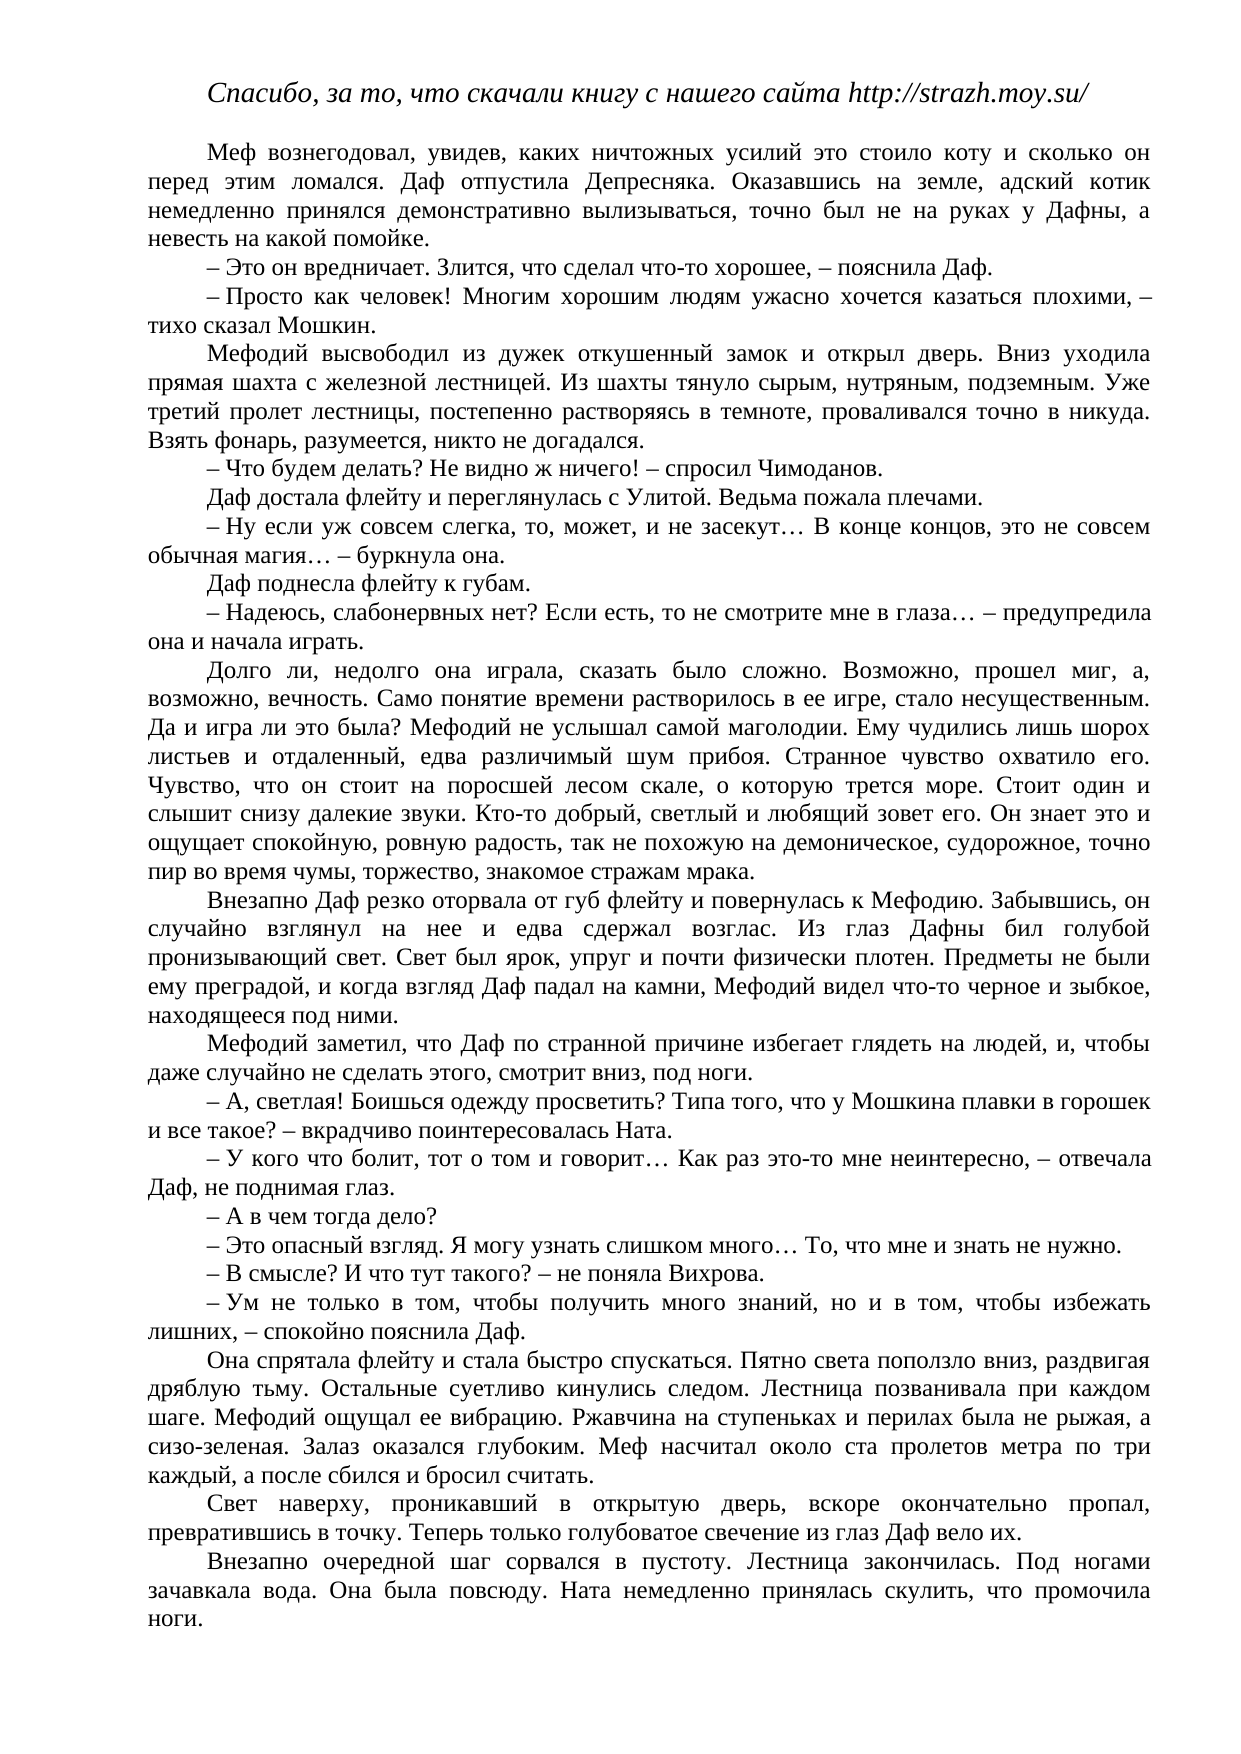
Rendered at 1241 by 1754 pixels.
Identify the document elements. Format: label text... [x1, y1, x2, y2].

text Свет наверху, проникавший в открытую дверь, вскоре окончательно пропал, превратившись в точку. Теперь только голубоватое свечение из глаз Даф вело их. [148, 1488, 1152, 1546]
text – У кого что болит, тот о том и говорит… Как раз это-то мне неинтересно, – отвечала Даф, не поднимая глаз. [148, 1143, 1152, 1201]
text – Что будем делать? Не видно ж ничего! – спросил Чимоданов. [148, 453, 1152, 482]
text Мефодий высвободил из дужек откушенный замок и открыл дверь. Вниз уходила прямая шахта с железной лестницей. Из шахты тянуло сырым, нутряным, подземным. Уже третий пролет лестницы, постепенно растворяясь в темноте, проваливался точно в никуда. Взять фонарь, разумеется, никто не догадался. [148, 338, 1152, 453]
text Меф вознегодовал, увидев, каких ничтожных усилий это стоило коту и сколько он перед этим ломался. Даф отпустила Депресняка. Оказавшись на земле, адский котик немедленно принялся демонстративно вылизываться, точно был не на руках у Дафны, а невесть на какой помойке. [148, 137, 1152, 252]
text – А, светлая! Боишься одежду просветить? Типа того, что у Мошкина плавки в горошек и все такое? – вкрадчиво поинтересовалась Ната. [148, 1086, 1152, 1143]
text – Просто как человек! Многим хорошим людям ужасно хочется казаться плохими, – тихо сказал Мошкин. [148, 281, 1152, 338]
text – В смысле? И что тут такого? – не поняла Вихрова. [148, 1258, 1152, 1287]
text – Это он вредничает. Злится, что сделал что-то хорошее, – пояснила Даф. [148, 252, 1152, 281]
text Внезапно Даф резко оторвала от губ флейту и повернулась к Мефодию. Забывшись, он случайно взглянул на нее и едва сдержал возглас. Из глаз Дафны бил голубой пронизывающий свет. Свет был ярок, упруг и почти физически плотен. Предметы не были ему преградой, и когда взгляд Даф падал на камни, Мефодий видел что-то черное и зыбкое, находящееся под ними. [148, 885, 1152, 1028]
text Даф поднесла флейту к губам. [148, 568, 1152, 597]
text Долго ли, недолго она играла, сказать было сложно. Возможно, прошел миг, а, возможно, вечность. Само понятие времени растворилось в ее игре, стало несущественным. Да и игра ли это была? Мефодий не услышал самой маголодии. Ему чудились лишь шорох листьев и отдаленный, едва различимый шум прибоя. Странное чувство охватило его. Чувство, что он стоит на поросшей лесом скале, о которую трется море. Стоит один и слышит снизу далекие звуки. Кто-то добрый, светлый и любящий зовет его. Он знает это и ощущает спокойную, ровную радость, так не похожую на демоническое, судорожное, точно пир во время чумы, торжество, знакомое стражам мрака. [148, 655, 1152, 885]
text – Это опасный взгляд. Я могу узнать слишком много… То, что мне и знать не нужно. [148, 1230, 1152, 1258]
text – А в чем тогда дело? [148, 1201, 1152, 1230]
text – Ну если уж совсем слегка, то, может, и не засекут… В конце концов, это не совсем обычная магия… – буркнула она. [148, 511, 1152, 568]
text Внезапно очередной шаг сорвался в пустоту. Лестница закончилась. Под ногами зачавкала вода. Она была повсюду. Ната немедленно принялась скулить, что промочила ноги. [148, 1546, 1152, 1632]
text Мефодий заметил, что Даф по странной причине избегает глядеть на людей, и, чтобы даже случайно не сделать этого, смотрит вниз, под ноги. [148, 1028, 1152, 1086]
text – Ум не только в том, чтобы получить много знаний, но и в том, чтобы избежать лишних, – спокойно пояснила Даф. [148, 1287, 1152, 1345]
text Она спрятала флейту и стала быстро спускаться. Пятно света поползло вниз, раздвигая дряблую тьму. Остальные суетливо кинулись следом. Лестница позванивала при каждом шаге. Мефодий ощущал ее вибрацию. Ржавчина на ступеньках и перилах была не рыжая, а сизо-зеленая. Залаз оказался глубоким. Меф насчитал около ста пролетов метра по три каждый, а после сбился и бросил считать. [148, 1345, 1152, 1488]
text – Надеюсь, слабонервных нет? Если есть, то не смотрите мне в глаза… – предупредила она и начала играть. [148, 597, 1152, 655]
text Даф достала флейту и переглянулась с Улитой. Ведьма пожала плечами. [148, 482, 1152, 511]
